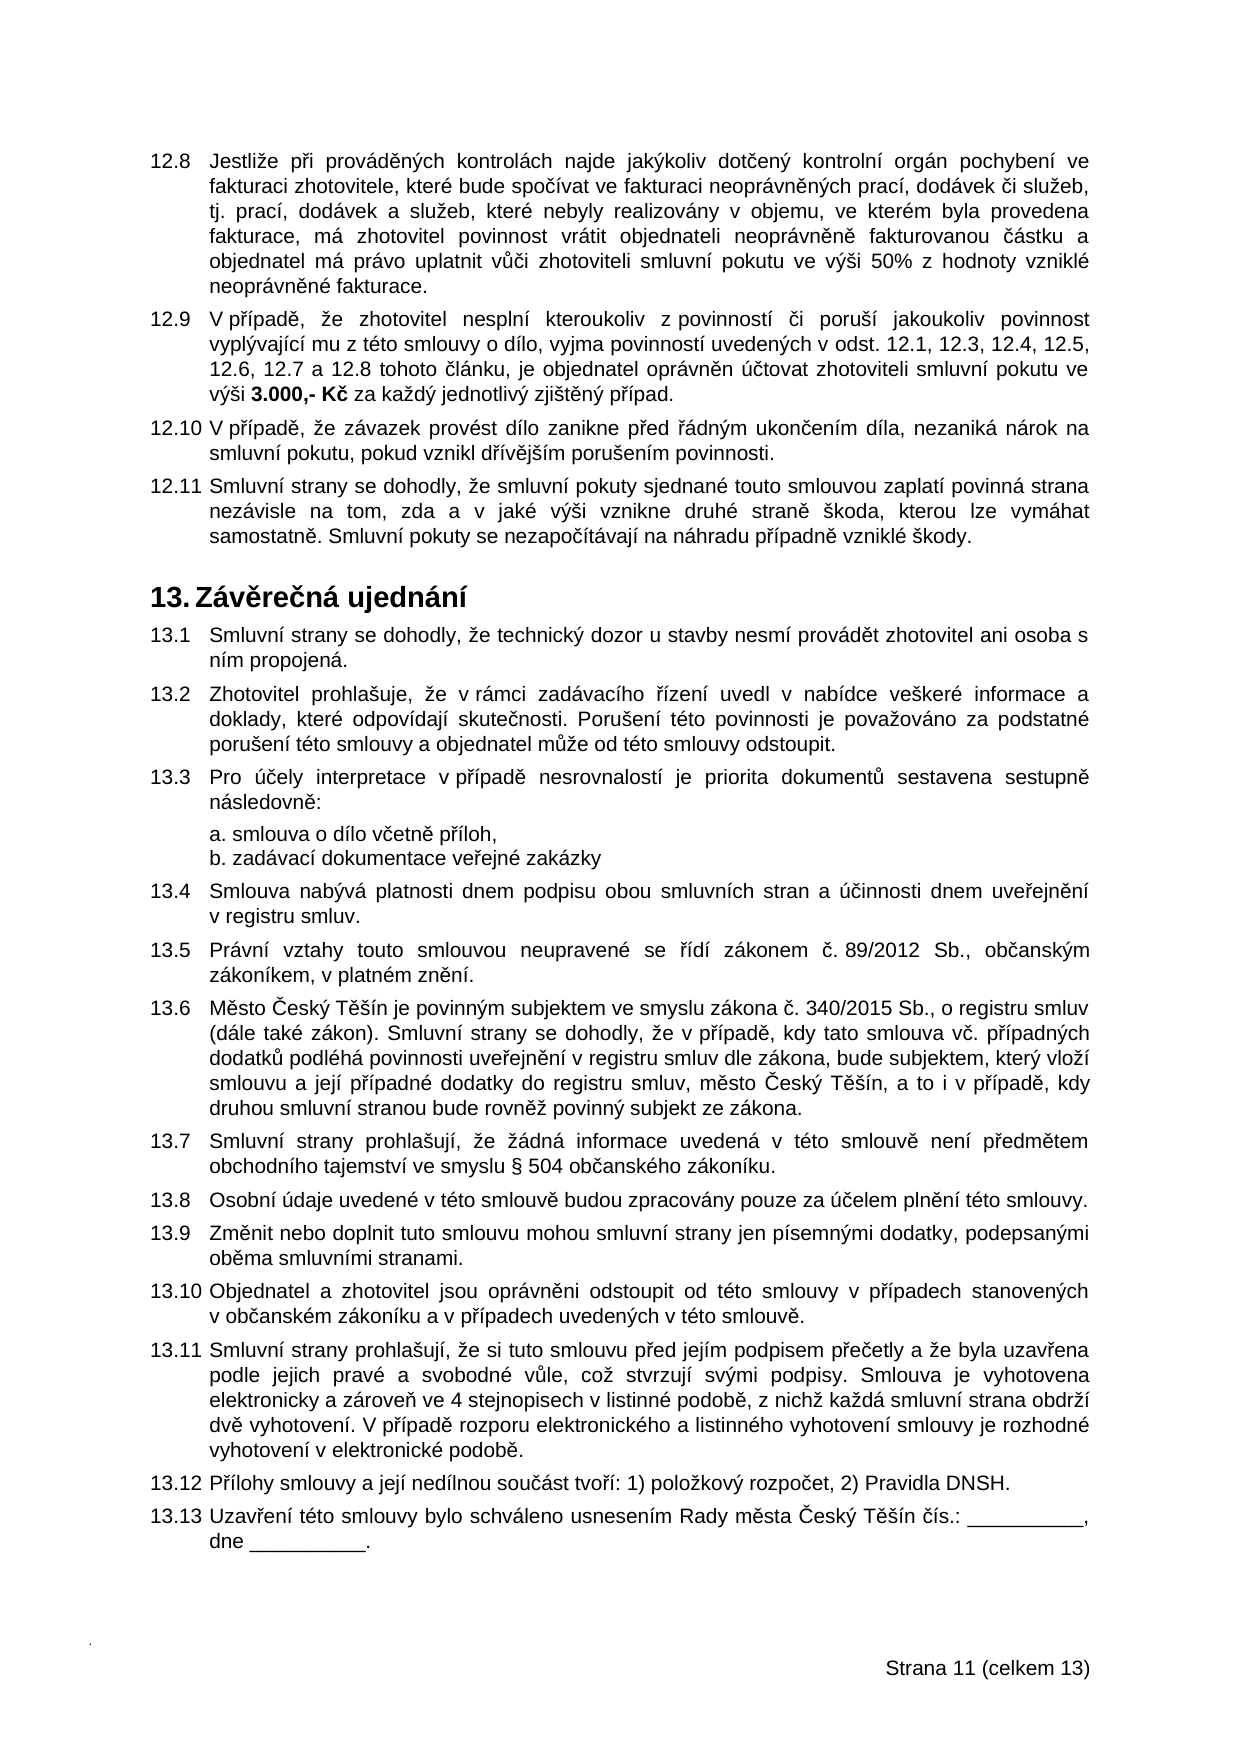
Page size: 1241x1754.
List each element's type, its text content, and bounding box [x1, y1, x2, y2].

subtitle Zhotovitel prohlašuje, že v rámci zadávacího řízení uvedl v nabídce veškeré informace a doklady, které odpovídají skutečnosti. Porušení této povinnosti je považováno za podstatné porušení této smlouvy a objednatel může od této smlouvy odstoupit. [150, 680, 1090, 755]
subtitle Právní vztahy touto smlouvou neupravené se řídí zákonem č. 89/2012 Sb., občanským zákoníkem, v platném znění. [150, 937, 1090, 987]
subtitle Přílohy smlouvy a její nedílnou součást tvoří: 1) položkový rozpočet, 2) Pravidla DNSH. [150, 1470, 1090, 1495]
subtitle Smlouva nabývá platnosti dnem podpisu obou smluvních stran a účinnosti dnem uveřejnění v registru smluv. [150, 878, 1090, 928]
subtitle Uzavření této smlouvy bylo schváleno usnesením Rady města Český Těšín čís.: __________, dne __________. [150, 1503, 1090, 1553]
subtitle Smluvní strany prohlašují, že žádná informace uvedená v této smlouvě není předmětem obchodního tajemství ve smyslu § 504 občanského zákoníku. [150, 1128, 1090, 1178]
text a. smlouva o dílo včetně příloh, [150, 822, 1090, 846]
subtitle Osobní údaje uvedené v této smlouvě budou zpracovány pouze za účelem plnění této smlouvy. [150, 1187, 1090, 1212]
subtitle Smluvní strany se dohodly, že smluvní pokuty sjednané touto smlouvou zaplatí povinná strana nezávisle na tom, zda a v jaké výši vznikne druhé straně škoda, kterou lze vymáhat samostatně. Smluvní pokuty se nezapočítávají na náhradu případně vzniklé škody. [150, 473, 1090, 548]
subtitle Smluvní strany se dohodly, že technický dozor u stavby nesmí provádět zhotovitel ani osoba s ním propojená. [150, 622, 1090, 672]
subtitle Město Český Těšín je povinným subjektem ve smyslu zákona č. 340/2015 Sb., o registru smluv (dále také zákon). Smluvní strany se dohodly, že v případě, kdy tato smlouva vč. případných dodatků podléhá povinnosti uveřejnění v registru smluv dle zákona, bude subjektem, který vloží smlouvu a její případné dodatky do registru smluv, město Český Těšín, a to i v případě, kdy druhou smluvní stranou bude rovněž povinný subjekt ze zákona. [150, 995, 1090, 1120]
subtitle V případě, že závazek provést dílo zanikne před řádným ukončením díla, nezaniká nárok na smluvní pokutu, pokud vznikl dřívějším porušením povinnosti. [150, 414, 1090, 464]
subtitle Závěrečná ujednání [150, 580, 1090, 614]
subtitle Změnit nebo doplnit tuto smlouvu mohou smluvní strany jen písemnými dodatky, podepsanými oběma smluvními stranami. [150, 1220, 1090, 1270]
subtitle Jestliže při prováděných kontrolách najde jakýkoliv dotčený kontrolní orgán pochybení ve fakturaci zhotovitele, které bude spočívat ve fakturaci neoprávněných prací, dodávek či služeb, tj. prací, dodávek a služeb, které nebyly realizovány v objemu, ve kterém byla provedena fakturace, má zhotovitel povinnost vrátit objednateli neoprávněně fakturovanou částku a objednatel má právo uplatnit vůči zhotoviteli smluvní pokutu ve výši 50% z hodnoty vzniklé neoprávněné fakturace. [150, 148, 1090, 298]
subtitle Objednatel a zhotovitel jsou oprávněni odstoupit od této smlouvy v případech stanovených v občanském zákoníku a v případech uvedených v této smlouvě. [150, 1278, 1090, 1328]
subtitle Pro účely interpretace v případě nesrovnalostí je priorita dokumentů sestavena sestupně následovně: [150, 764, 1090, 814]
subtitle Smluvní strany prohlašují, že si tuto smlouvu před jejím podpisem přečetly a že byla uzavřena podle jejich pravé a svobodné vůle, což stvrzují svými podpisy. Smlouva je vyhotovena elektronicky a zároveň ve 4 stejnopisech v listinné podobě, z nichž každá smluvní strana obdrží dvě vyhotovení. V případě rozporu elektronického a listinného vyhotovení smlouvy je rozhodné vyhotovení v elektronické podobě. [150, 1337, 1090, 1462]
subtitle V případě, že zhotovitel nesplní kteroukoliv z povinností či poruší jakoukoliv povinnost vyplývající mu z této smlouvy o dílo, vyjma povinností uvedených v odst. 12.1, 12.3, 12.4, 12.5, 12.6, 12.7 a 12.8 tohoto článku, je objednatel oprávněn účtovat zhotoviteli smluvní pokutu ve výši 3.000,- Kč za každý jednotlivý zjištěný případ. [150, 306, 1090, 406]
text b. zadávací dokumentace veřejné zakázky [187, 846, 1090, 870]
